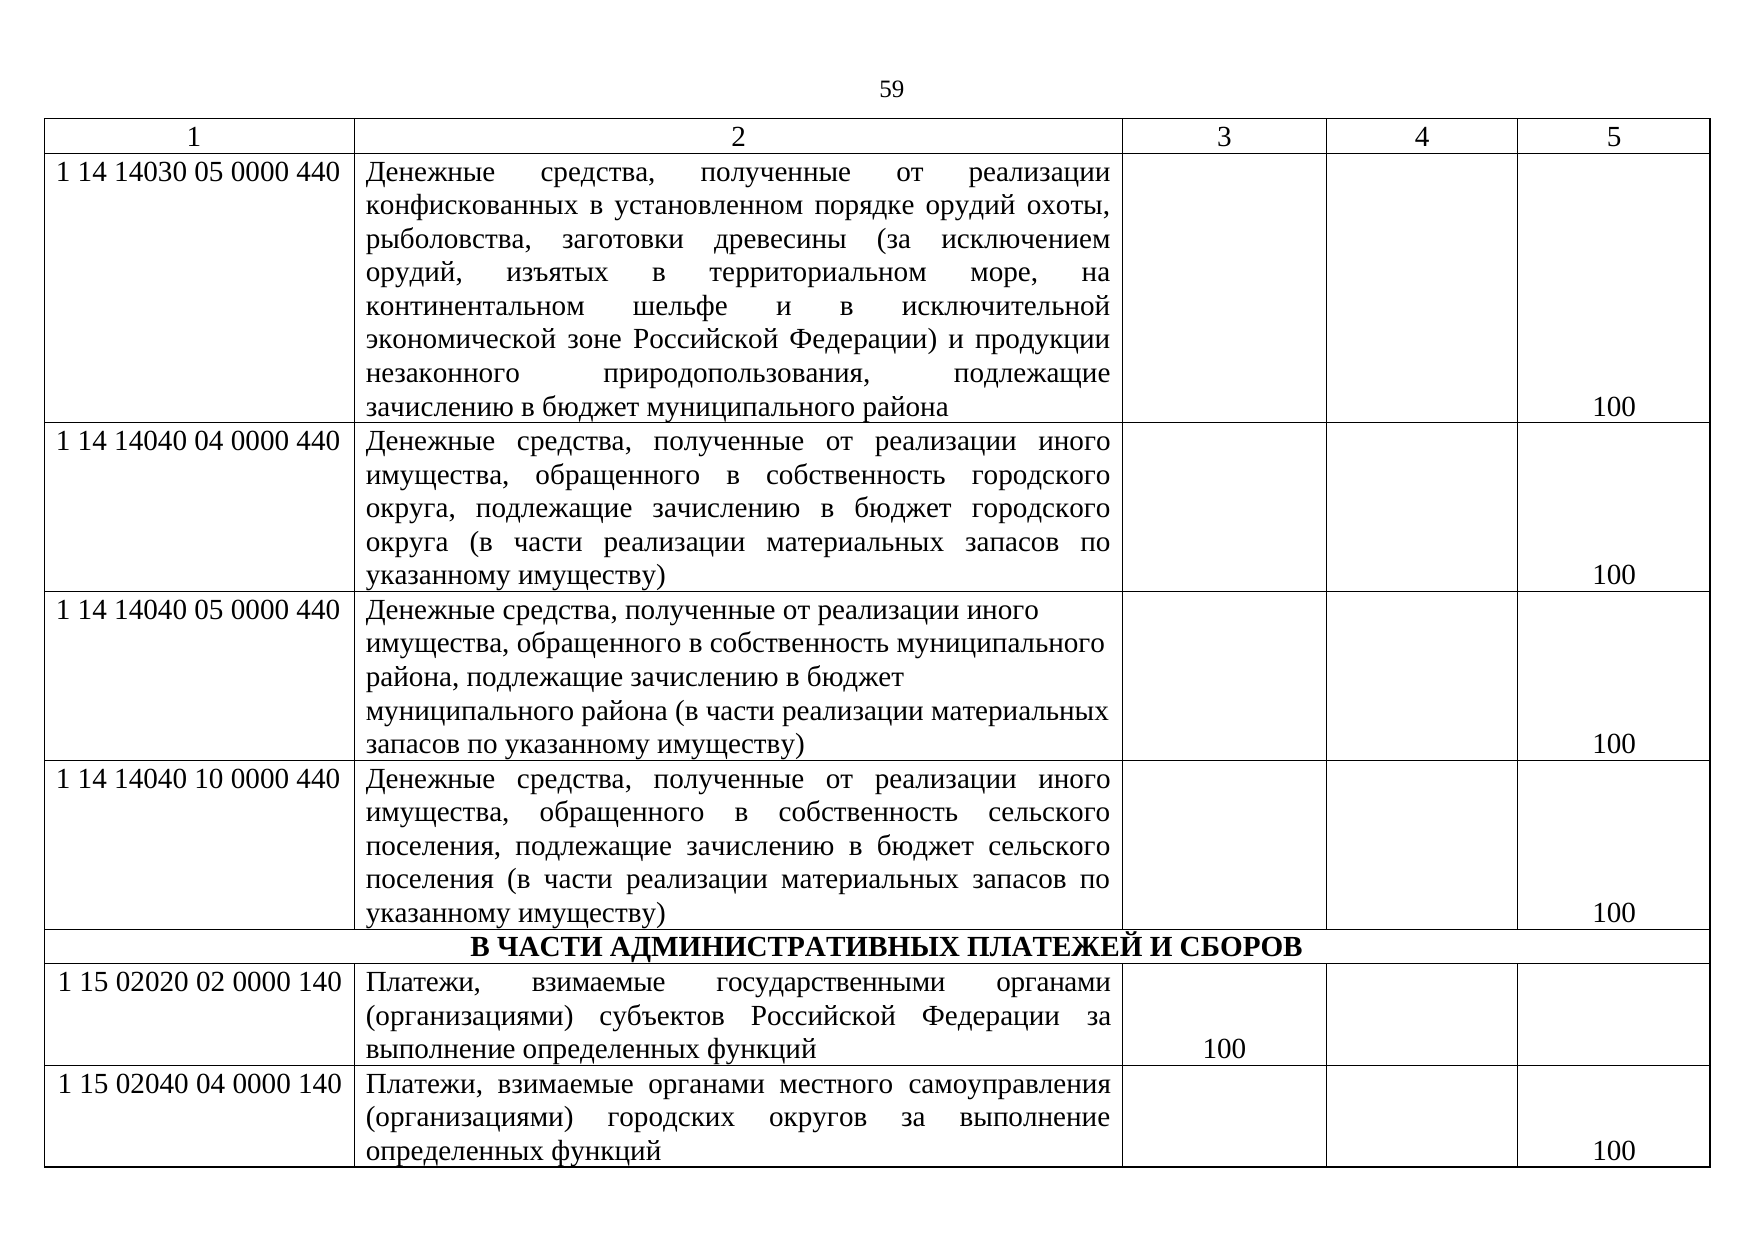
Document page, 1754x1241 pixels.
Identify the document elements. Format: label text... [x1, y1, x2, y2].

table_cell [1327, 1066, 1517, 1166]
table_cell 100 [1518, 154, 1709, 422]
table_cell Денежные средства, полученные от реализации иного имущества, обращенного в собственность городского округа, подлежащие зачислению в бюджет городского округа (в части реализации материальных запасов по указанному имуществу) [355, 423, 1122, 591]
table_cell 100 [1518, 592, 1709, 760]
table_cell Платежи, взимаемые государственными органами (организациями) субъектов Российской Федерации за выполнение определенных функций [355, 964, 1122, 1065]
table_cell Денежные средства, полученные от реализации конфискованных в установленном порядке орудий охоты, рыболовства, заготовки древесины (за исключением орудий, изъятых в территориальном море, на континентальном шельфе и в исключительной экономической зоне Российской Федерации) и продукции незаконного природопользования, подлежащие зачислению в бюджет муниципального района [355, 154, 1122, 422]
table_cell 1 14 14030 05 0000 440 [45, 154, 354, 422]
table_cell 1 14 14040 05 0000 440 [45, 592, 354, 760]
table_cell [1123, 423, 1326, 591]
table_header 2 [355, 119, 1122, 153]
table_cell [1123, 592, 1326, 760]
table_cell Денежные средства, полученные от реализации иного имущества, обращенного в собственность муниципального района, подлежащие зачислению в бюджет муниципального района (в части реализации материальных запасов по указанному имуществу) [355, 592, 1122, 760]
table_cell [1327, 592, 1517, 760]
table_cell 1 14 14040 10 0000 440 [45, 761, 354, 928]
table_cell 100 [1518, 1066, 1709, 1166]
table_cell 1 15 02040 04 0000 140 [45, 1066, 354, 1166]
table_cell [1123, 1066, 1326, 1166]
table_cell [1123, 154, 1326, 422]
table_cell [1518, 964, 1709, 1065]
table_cell Денежные средства, полученные от реализации иного имущества, обращенного в собственность сельского поселения, подлежащие зачислению в бюджет сельского поселения (в части реализации материальных запасов по указанному имуществу) [355, 761, 1122, 928]
table_cell 1 15 02020 02 0000 140 [45, 964, 354, 1065]
table_cell [1327, 761, 1517, 928]
table_cell В ЧАСТИ АДМИНИСТРАТИВНЫХ ПЛАТЕЖЕЙ И СБОРОВ [45, 930, 1709, 963]
table_header 4 [1327, 119, 1517, 153]
table_cell 100 [1518, 761, 1709, 928]
table_header 1 [45, 119, 354, 153]
table_cell [1327, 423, 1517, 591]
table_cell [1327, 964, 1517, 1065]
table_cell 100 [1123, 964, 1326, 1065]
table_cell 100 [1518, 423, 1709, 591]
table_cell Платежи, взимаемые органами местного самоуправления (организациями) городских округов за выполнение определенных функций [355, 1066, 1122, 1166]
table_cell [1327, 154, 1517, 422]
table_header 5 [1518, 119, 1709, 153]
table_cell 1 14 14040 04 0000 440 [45, 423, 354, 591]
table_cell [1123, 761, 1326, 928]
table_header 3 [1123, 119, 1326, 153]
